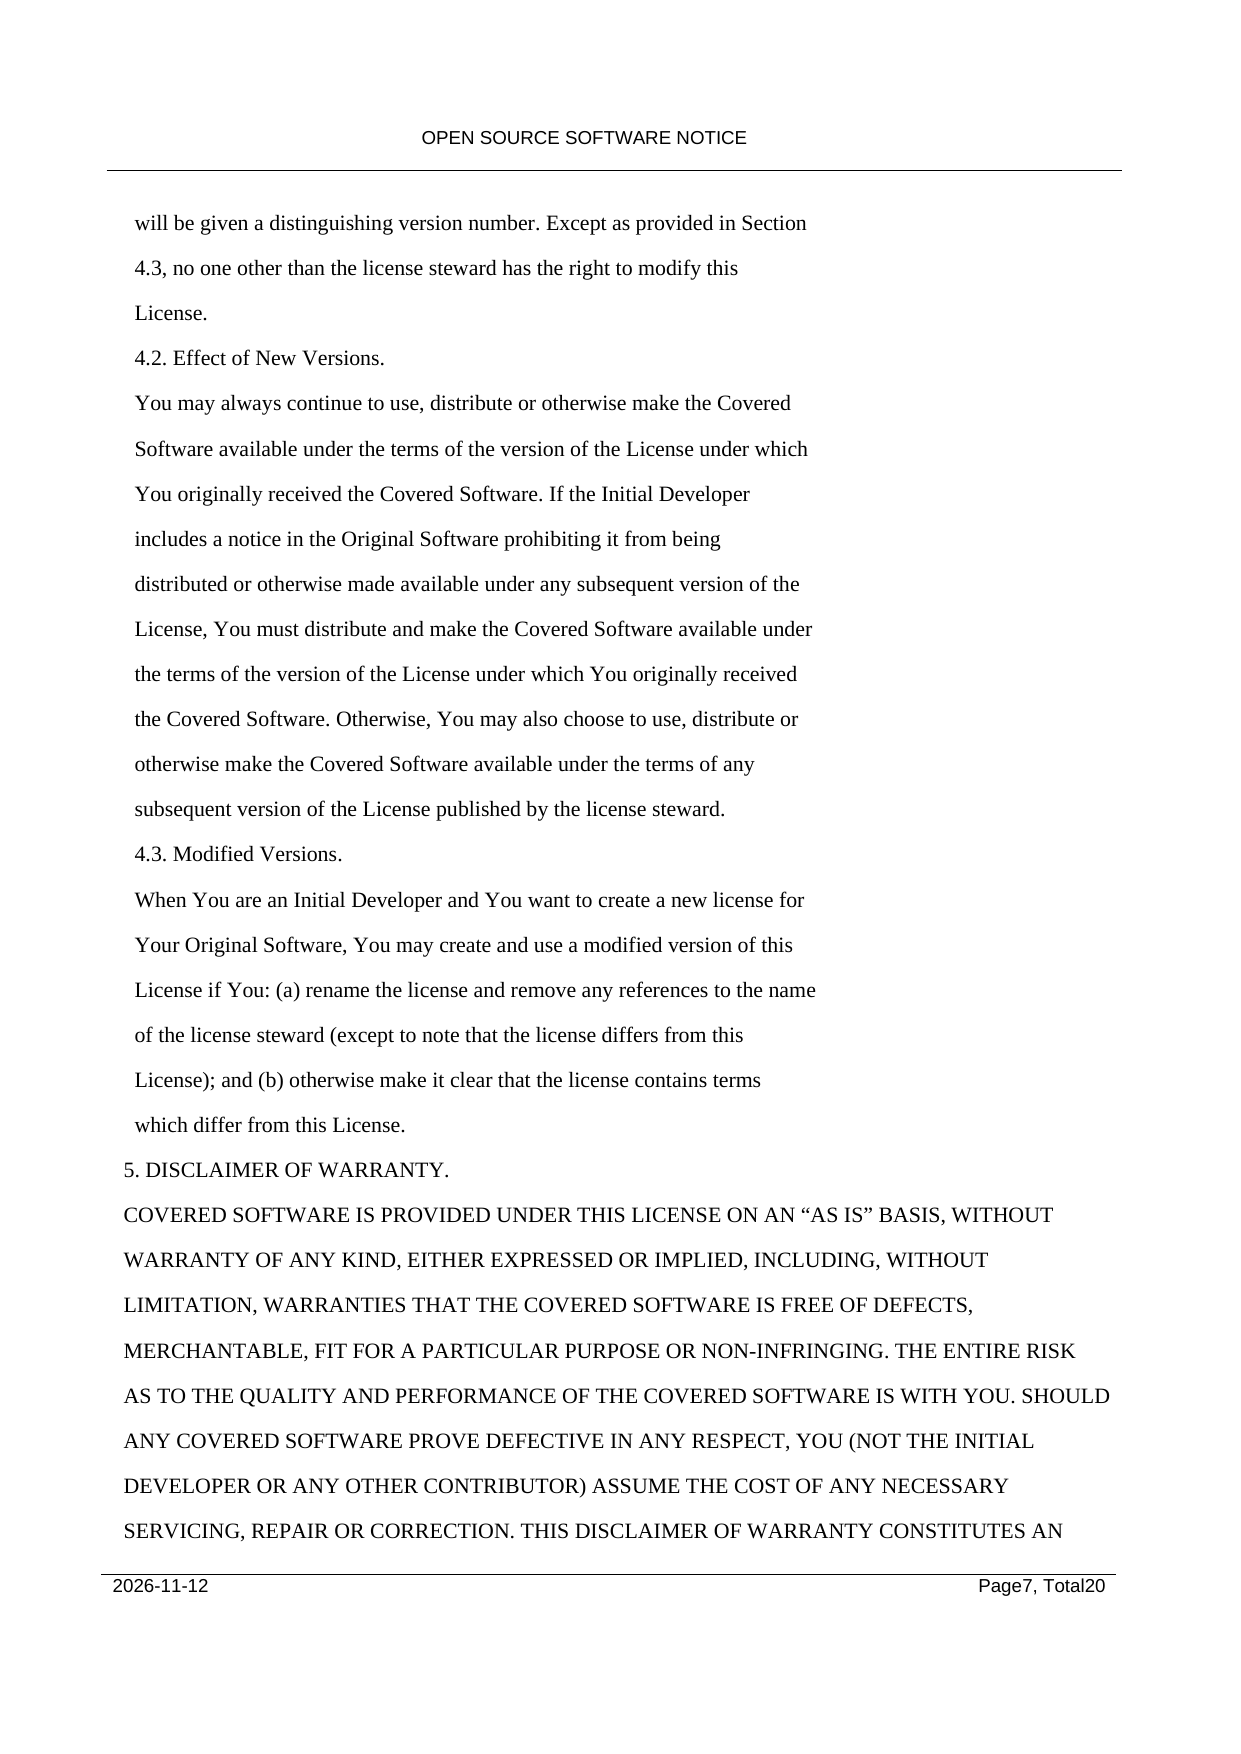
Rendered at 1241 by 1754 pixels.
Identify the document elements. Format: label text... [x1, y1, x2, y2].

text License); and (b) otherwise make it clear that the license contains terms [112, 1063, 1128, 1096]
text distributed or otherwise made available under any subsequent version of the [112, 567, 1128, 600]
text of the license steward (except to note that the license differs from this [112, 1018, 1128, 1051]
text ANY COVERED SOFTWARE PROVE DEFECTIVE IN ANY RESPECT, YOU (NOT THE INITIAL [112, 1424, 1128, 1457]
text 4.3. Modified Versions. [112, 838, 1128, 870]
text MERCHANTABLE, FIT FOR A PARTICULAR PURPOSE OR NON-INFRINGING. THE ENTIRE RISK [112, 1334, 1128, 1366]
text COVERED SOFTWARE IS PROVIDED UNDER THIS LICENSE ON AN “AS IS” BASIS, WITHOUT [112, 1199, 1128, 1231]
text includes a notice in the Original Software prohibiting it from being [112, 522, 1128, 554]
text 4.2. Effect of New Versions. [112, 342, 1128, 374]
text otherwise make the Covered Software available under the terms of any [112, 748, 1128, 780]
text DEVELOPER OR ANY OTHER CONTRIBUTOR) ASSUME THE COST OF ANY NECESSARY [112, 1469, 1128, 1502]
text 4.3, no one other than the license steward has the right to modify this [112, 251, 1128, 284]
text Your Original Software, You may create and use a modified version of this [112, 928, 1128, 961]
text will be given a distinguishing version number. Except as provided in Section [112, 206, 1128, 239]
text SERVICING, REPAIR OR CORRECTION. THIS DISCLAIMER OF WARRANTY CONSTITUTES AN [112, 1514, 1128, 1547]
text 5. DISCLAIMER OF WARRANTY. [112, 1153, 1128, 1186]
text License. [112, 297, 1128, 329]
text License, You must distribute and make the Covered Software available under [112, 612, 1128, 645]
text Software available under the terms of the version of the License under which [112, 432, 1128, 464]
text subsequent version of the License published by the license steward. [112, 793, 1128, 825]
text the Covered Software. Otherwise, You may also choose to use, distribute or [112, 702, 1128, 735]
text License if You: (a) rename the license and remove any references to the name [112, 973, 1128, 1006]
text the terms of the version of the License under which You originally received [112, 657, 1128, 690]
text LIMITATION, WARRANTIES THAT THE COVERED SOFTWARE IS FREE OF DEFECTS, [112, 1289, 1128, 1321]
text which differ from this License. [112, 1108, 1128, 1141]
text WARRANTY OF ANY KIND, EITHER EXPRESSED OR IMPLIED, INCLUDING, WITHOUT [112, 1244, 1128, 1276]
text AS TO THE QUALITY AND PERFORMANCE OF THE COVERED SOFTWARE IS WITH YOU. SHOULD [112, 1379, 1128, 1412]
text When You are an Initial Developer and You want to create a new license for [112, 883, 1128, 915]
text You originally received the Covered Software. If the Initial Developer [112, 477, 1128, 509]
text You may always continue to use, distribute or otherwise make the Covered [112, 387, 1128, 419]
